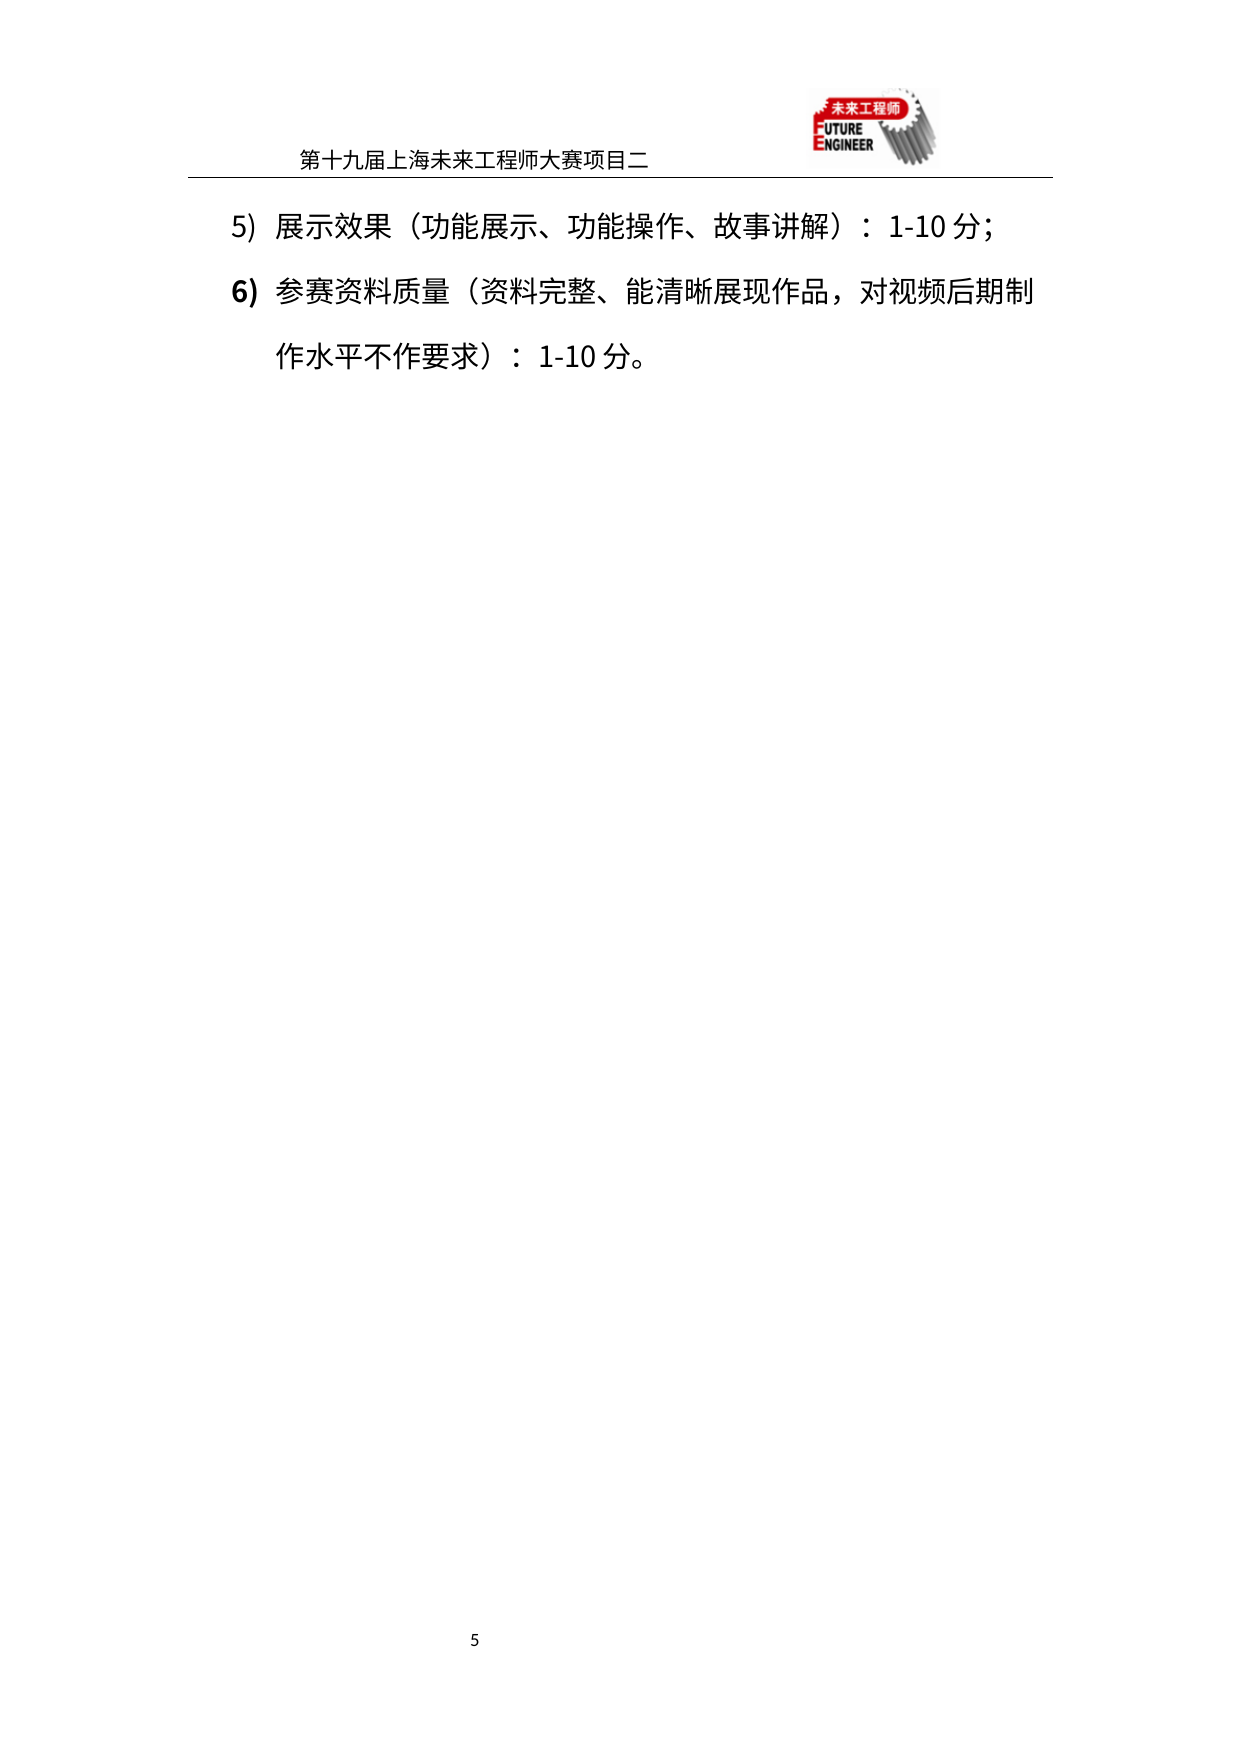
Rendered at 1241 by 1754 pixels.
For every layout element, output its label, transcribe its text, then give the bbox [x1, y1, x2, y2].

picture [805, 88, 942, 169]
list 展示效果（功能展示、功能操作、故事讲解）：1-10分； [231, 192, 1053, 257]
list 参赛资料质量（资料完整、能清晰展现作品，对视频后期制作水平不作要求）：1-10分。 [231, 257, 1053, 387]
